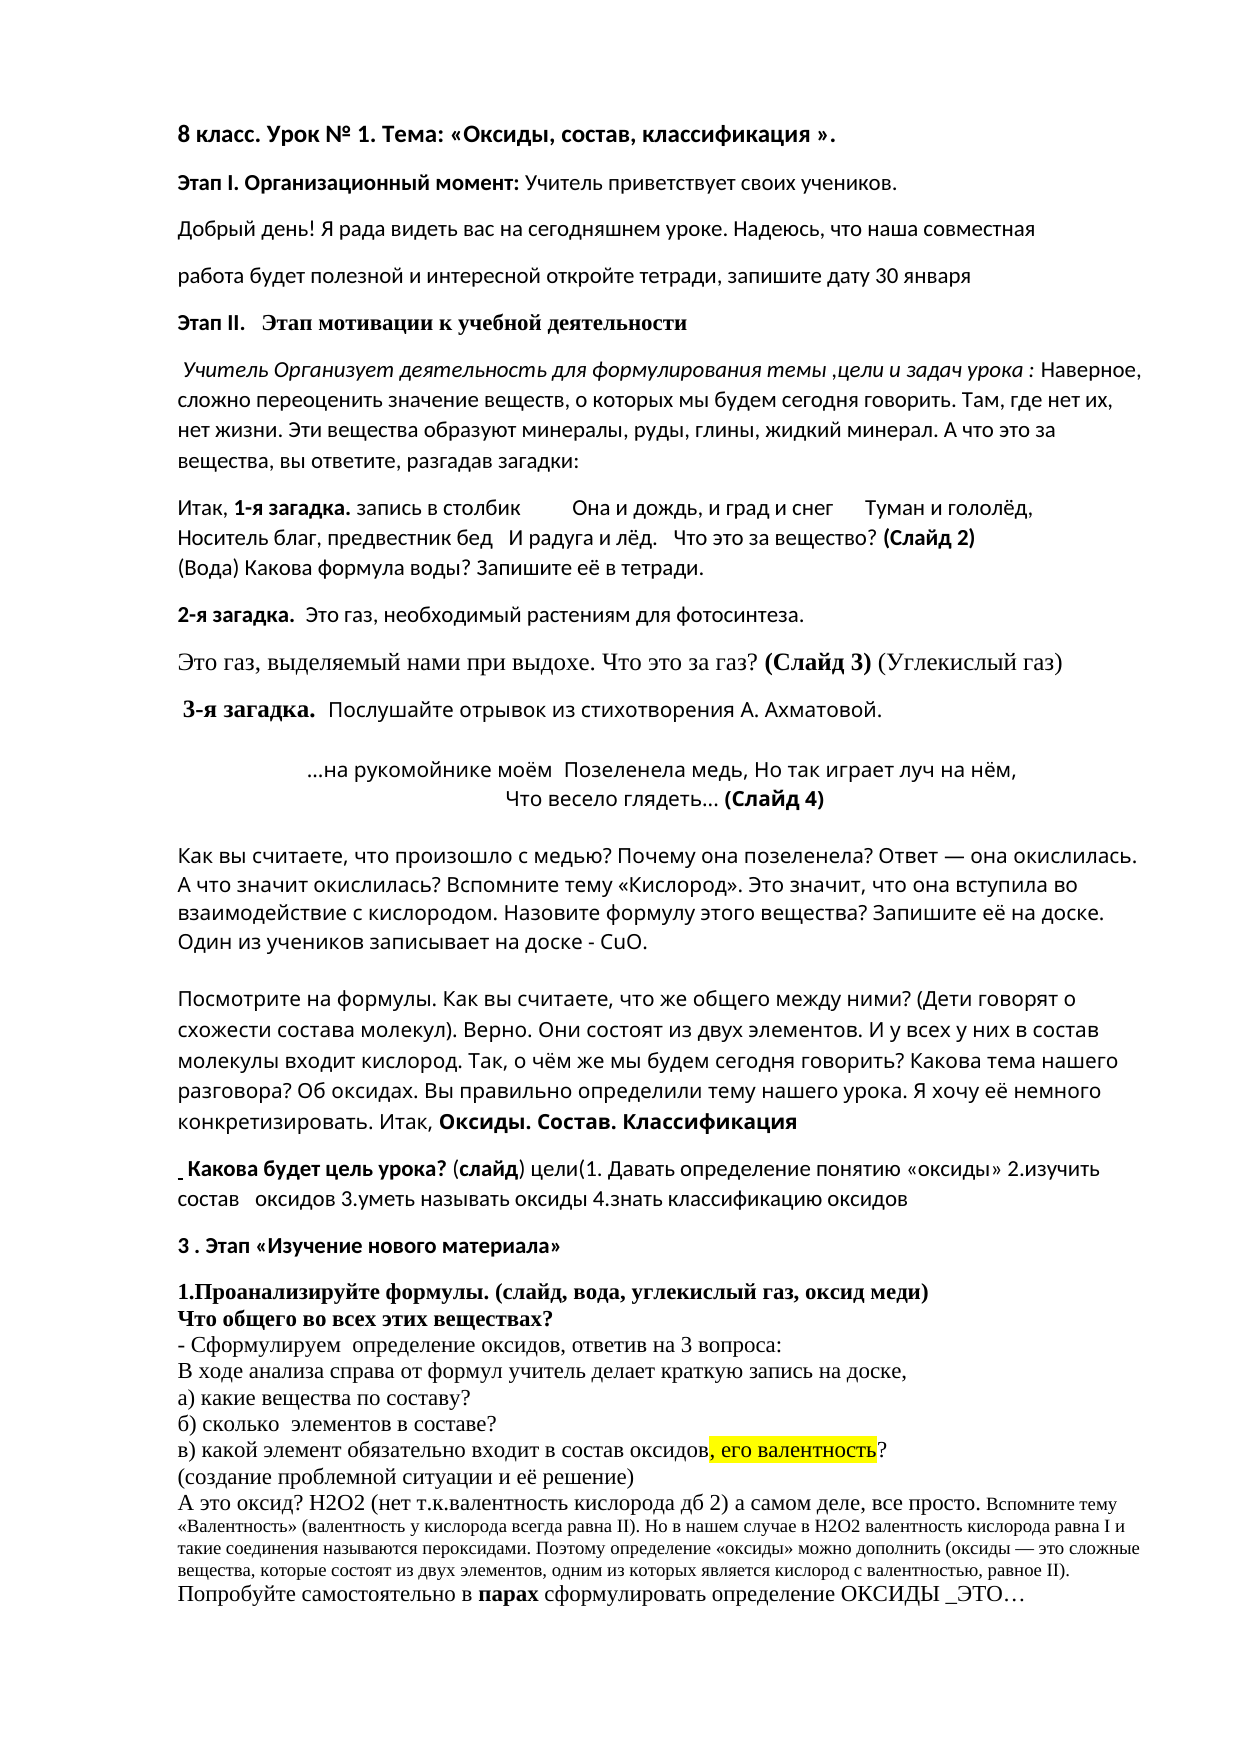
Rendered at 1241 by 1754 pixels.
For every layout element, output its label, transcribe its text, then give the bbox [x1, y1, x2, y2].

text В ходе анализа справа от формул учитель делает краткую запись на доске, [177, 1357, 1152, 1384]
text Это газ, выделяемый нами при выдохе. Что это за газ? (Слайд 3) (Углекислый газ) [177, 647, 1152, 676]
text А это оксид? H2O2 (нет т.к.валентность кислорода дб 2) а самом деле, все просто. Вспомните тему «Валентность» (валентность у кислорода всегда равна II). Но в нашем случае в H2O2 валентность кислорода равна I и такие соединения называются пероксидами. Поэтому определение «оксиды» можно дополнить (оксиды — это сложные вещества, которые состоят из двух элементов, одним из которых является кислород с валентностью, равное II). [177, 1489, 1152, 1580]
text Посмотрите на формулы. Как вы считаете, что же общего между ними? (Дети говорят о схожести состава молекул). Верно. Они состоят из двух элементов. И у всех у них в состав молекулы входит кислород. Так, о чём же мы будем сегодня говорить? Какова тема нашего разговора? Об оксидах. Вы правильно определили тему нашего урока. Я хочу её немного конкретизировать. Итак, Оксиды. Состав. Классификация [177, 984, 1152, 1135]
text в) какой элемент обязательно входит в состав оксидов, его валентность? [877, 1436, 1152, 1463]
text в) какой элемент обязательно входит в состав оксидов, его валентность? [177, 1436, 709, 1463]
text (создание проблемной ситуации и её решение) [177, 1463, 1152, 1489]
text Учитель Организует деятельность для формулирования темы ,цели и задач урока : Наверное, сложно переоценить значение веществ, о которых мы будем сегодня говорить. Там, где нет их, нет жизни. Эти вещества образуют минералы, руды, глины, жидкий минерал. А что это за вещества, вы ответите, разгадав загадки: [177, 355, 1152, 474]
text б) сколько элементов в составе? [177, 1410, 1152, 1436]
text Этап II. Этап мотивации к учебной деятельности [177, 308, 1152, 336]
text а) какие вещества по составу? [177, 1384, 1152, 1410]
text 1.Проанализируйте формулы. (слайд, вода, углекислый газ, оксид меди) [177, 1278, 1152, 1304]
text Что общего во всех этих веществах? [177, 1304, 1152, 1331]
text 3 . Этап «Изучение нового материала» [177, 1231, 1152, 1259]
text 2-я загадка. Это газ, необходимый растениям для фотосинтеза. [177, 600, 1152, 628]
text Как вы считаете, что произошло с медью? Почему она позеленела? Ответ — она окислилась. А что значит окислилась? Вспомните тему «Кислород». Это значит, что она вступила во взаимодействие с кислородом. Назовите формулу этого вещества? Запишите её на доске. Один из учеников записывает на доске - CuO. [177, 842, 1152, 955]
text ...на рукомойнике моём Позеленела медь, Но так играет луч на нём, Что весело глядеть... (Слайд 4) [177, 756, 1152, 812]
text Попробуйте самостоятельно в парах сформулировать определение ОКСИДЫ _ЭТО… [177, 1580, 1152, 1606]
text Итак, 1-я загадка. запись в столбик Она и дождь, и град и снег Туман и гололёд, Носитель благ, предвестник бед И радуга и лёд. Что это за вещество? (Слайд 2) (Вода) Какова формула воды? Запишите её в тетради. [177, 493, 1152, 581]
text работа будет полезной и интересной откройте тетради, запишите дату 30 января [177, 261, 1152, 289]
text Этап I. Организационный момент: Учитель приветствует своих учеников. [177, 168, 1152, 196]
text - Сформулируем определение оксидов, ответив на 3 вопроса: [177, 1331, 1152, 1357]
text Какова будет цель урока? (слайд) цели(1. Давать определение понятию «оксиды» 2.изучить состав оксидов 3.уметь называть оксиды 4.знать классификацию оксидов [177, 1154, 1152, 1212]
text 3-я загадка. Послушайте отрывок из стихотворения А. Ахматовой. [177, 694, 1152, 724]
text Добрый день! Я рада видеть вас на сегодняшнем уроке. Надеюсь, что наша совместная [177, 214, 1152, 243]
text 8 класс. Урок № 1. Тема: «Оксиды, состав, классификация ». [177, 118, 1152, 149]
